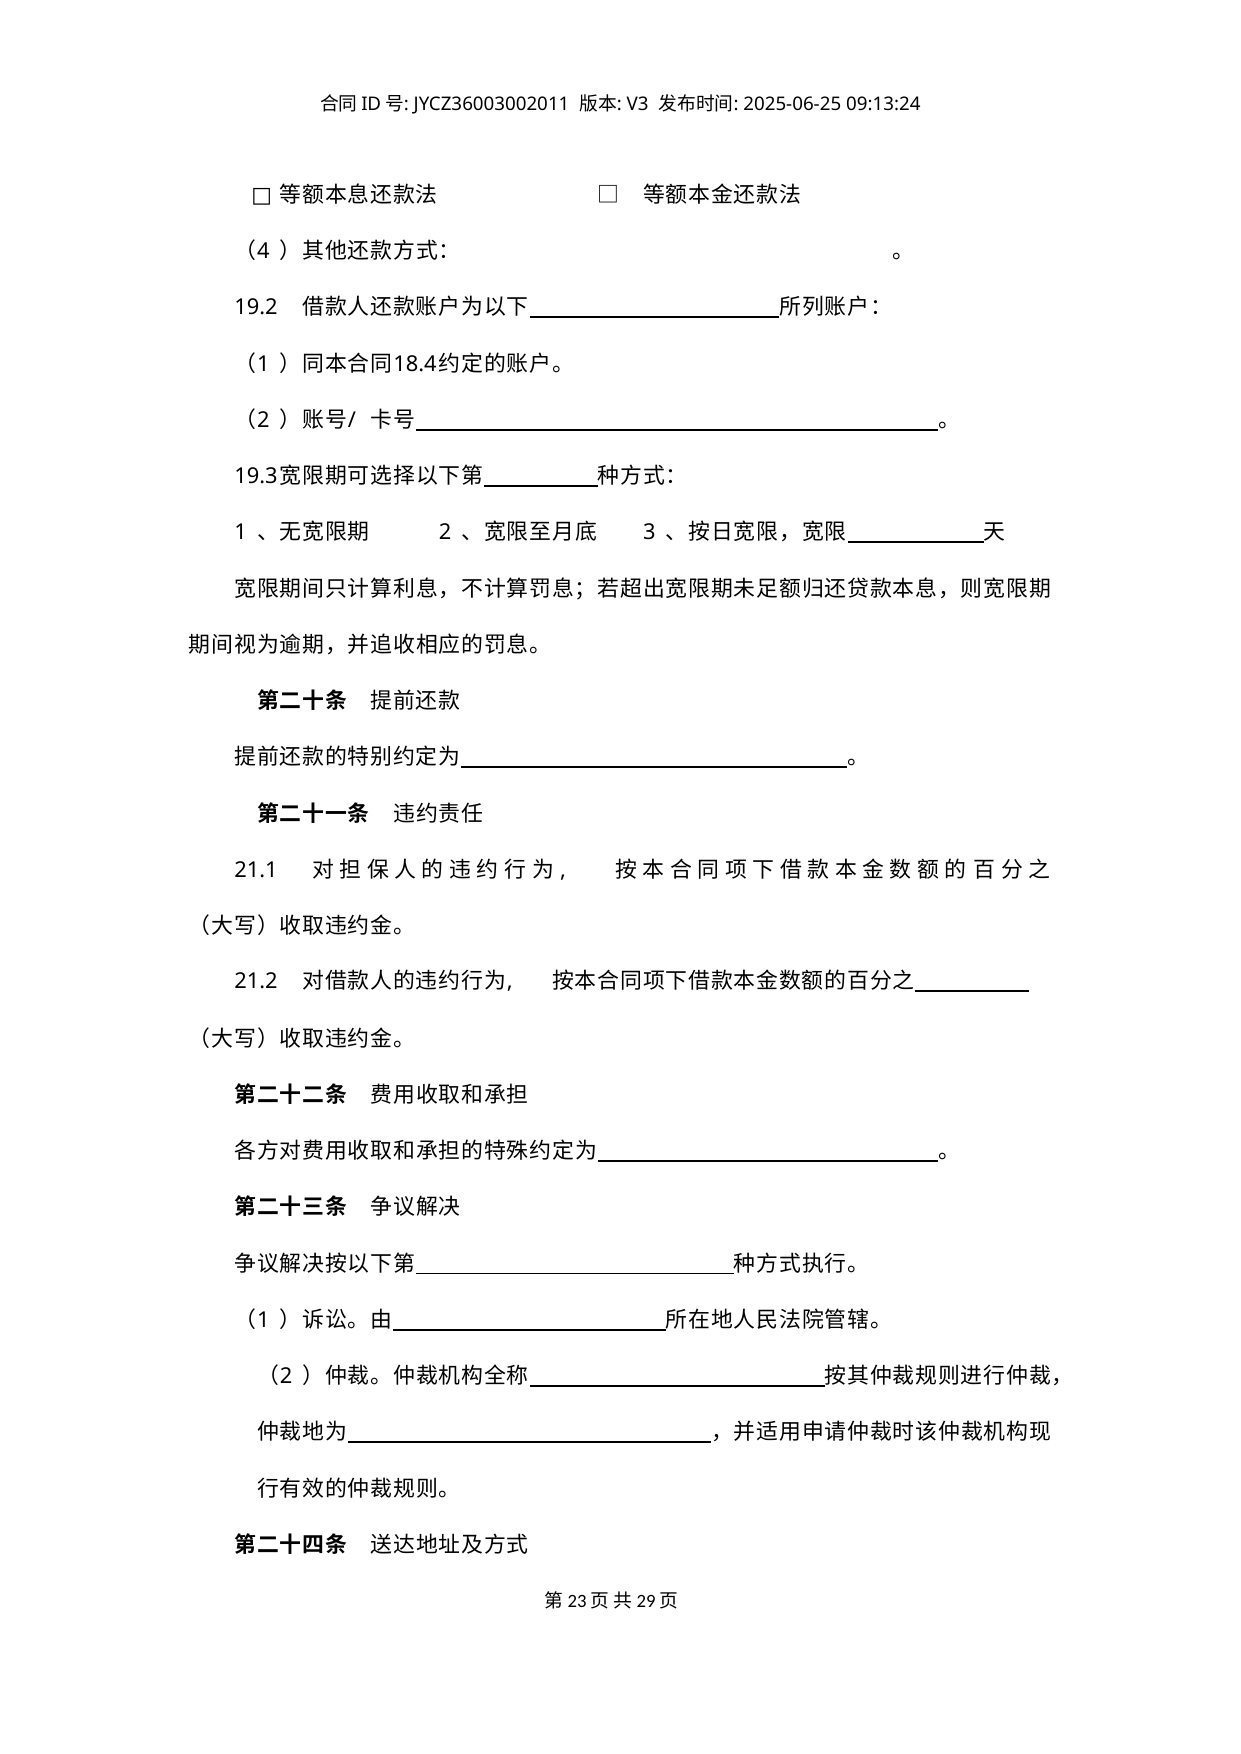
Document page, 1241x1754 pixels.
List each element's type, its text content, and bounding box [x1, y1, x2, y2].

text 19.2 借款人还款账户为以下 所列账户： [189, 277, 1052, 333]
text 争议解决按以下第 种方式执行。 [189, 1233, 1052, 1289]
text 第二十四条 送达地址及方式 [189, 1514, 1052, 1571]
text （2）仲裁。仲裁机构全称 按其仲裁规则进行仲裁，仲裁地为 ，并适用申请仲裁时该仲裁机构现行有效的仲裁规则。 [234, 1346, 1052, 1514]
text （2）账号/卡号 。 [189, 389, 1052, 446]
text （1）同本合同18.4约定的账户。 [189, 333, 1052, 389]
text 各方对费用收取和承担的特殊约定为 。 [189, 1121, 1052, 1177]
text （1）诉讼。由 所在地人民法院管辖。 [189, 1289, 1052, 1346]
text □ 等额本息还款法 □ 等额本金还款法 [189, 164, 1052, 221]
text 21.1 对担保人的违约行为, 按本合同项下借款本金数额的百分之 （大写）收取违约金。 [189, 839, 1052, 952]
text 第二十条 提前还款 [234, 671, 1052, 727]
text 第二十二条 费用收取和承担 [189, 1064, 1052, 1121]
text 21.2 对借款人的违约行为, 按本合同项下借款本金数额的百分之 （大写）收取违约金。 [189, 952, 1052, 1064]
text 第二十一条 违约责任 [234, 783, 1052, 839]
text 宽限期间只计算利息，不计算罚息；若超出宽限期未足额归还贷款本息，则宽限期期间视为逾期，并追收相应的罚息。 [189, 558, 1052, 671]
text （4）其他还款方式： 。 [189, 221, 1052, 277]
text 19.3宽限期可选择以下第 种方式： [189, 446, 1052, 502]
text 提前还款的特别约定为 。 [189, 727, 1052, 783]
text 1、无宽限期 2、宽限至月底 3、按日宽限，宽限 天 [189, 502, 1052, 558]
text 第二十三条 争议解决 [189, 1177, 1052, 1233]
